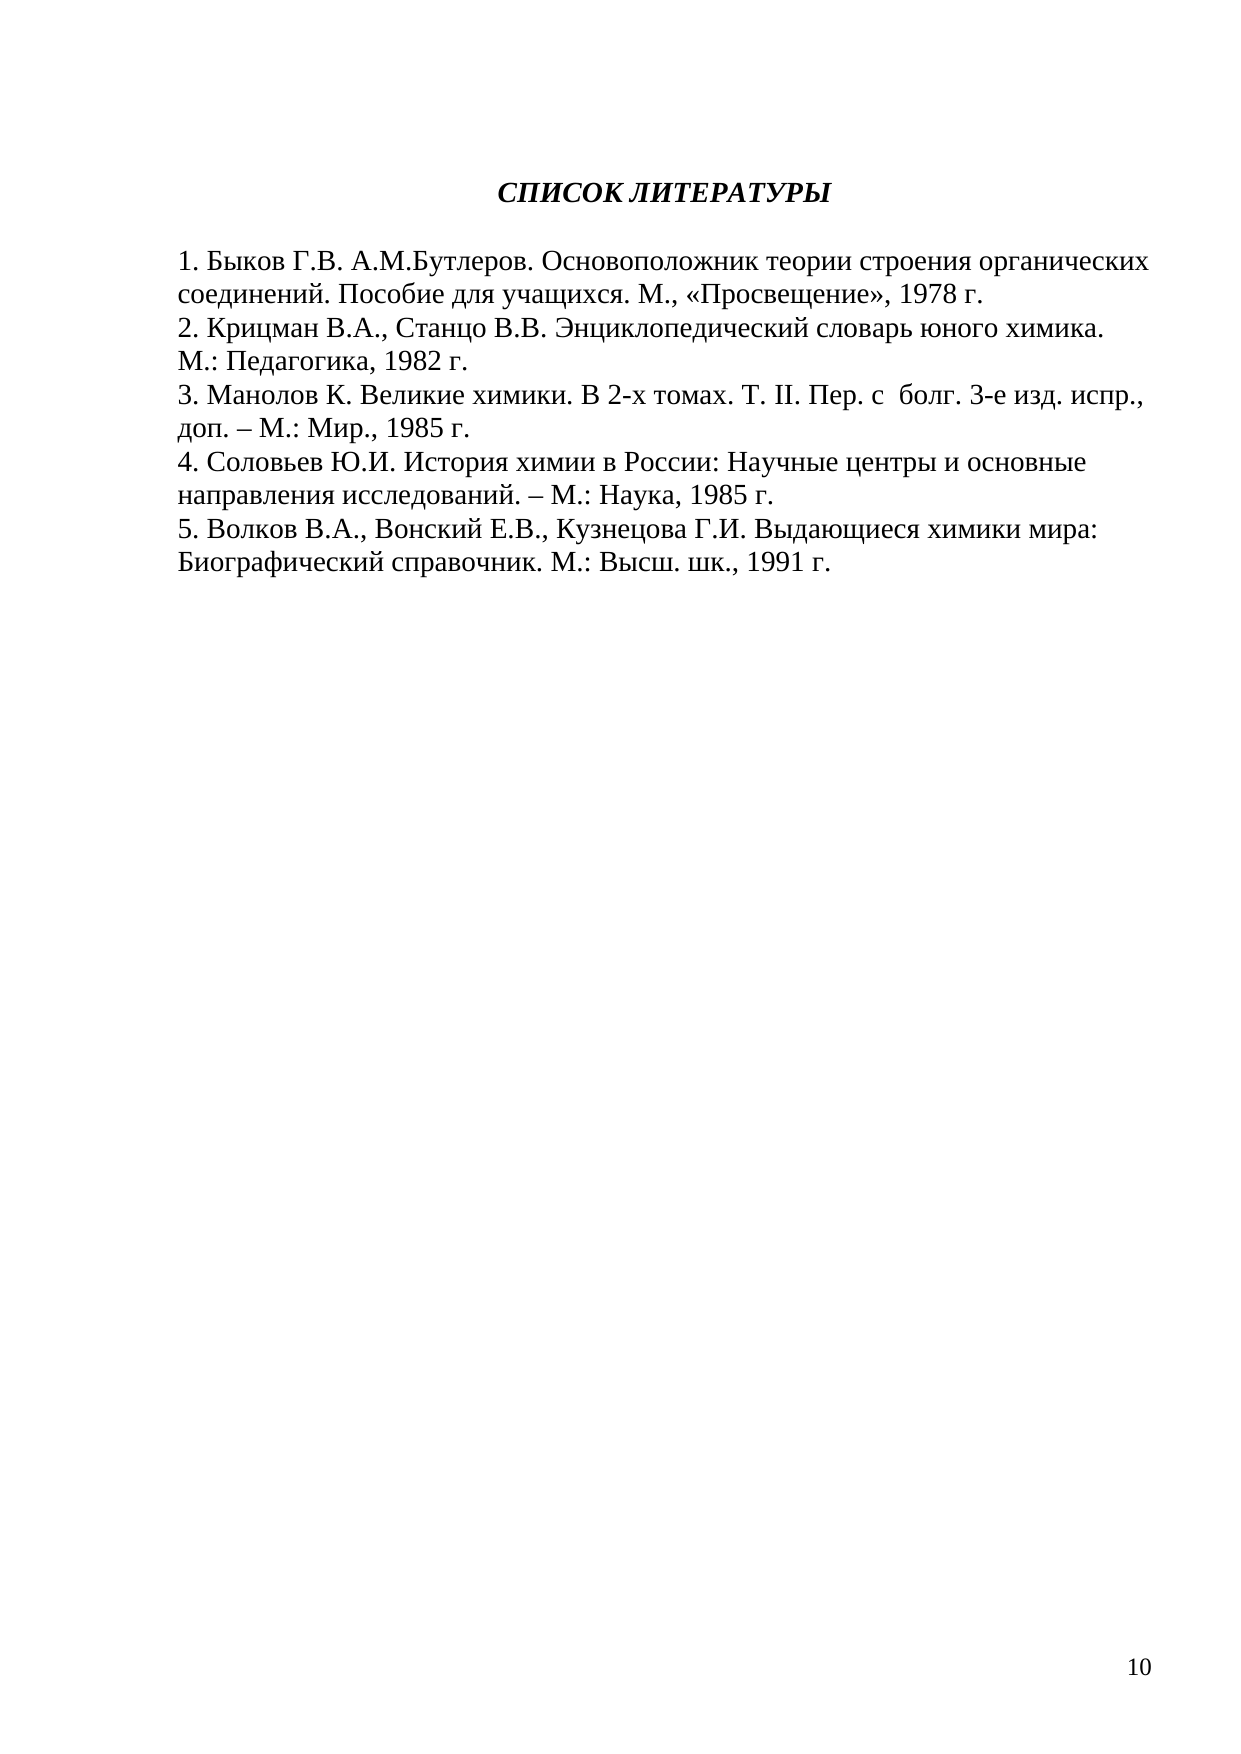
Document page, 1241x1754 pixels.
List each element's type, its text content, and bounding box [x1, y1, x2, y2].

text СПИСОК ЛИТЕРАТУРЫ [177, 176, 1152, 209]
text 2. Крицман В.А., Станцо В.В. Энциклопедический словарь юного химика. М.: Педагогика, . [177, 310, 1152, 377]
text 4. Соловьев Ю.И. История химии в России: Научные центры и основные направления исследований. – М.: Наука, . [177, 444, 1152, 511]
text 5. Волков В.А., Вонский Е.В., Кузнецова Г.И. Выдающиеся химики мира: Биографический справочник. М.: Высш. шк., . [177, 511, 1152, 578]
text 1. Быков Г.В. А.М.Бутлеров. Основоположник теории строения органических соединений. Пособие для учащихся. М., «Просвещение», . [177, 243, 1152, 310]
text 3. Манолов К. Великие химики. В 2-х томах. Т. II. Пер. с болг. 3-е изд. испр., доп. – М.: Мир., . [177, 377, 1152, 444]
